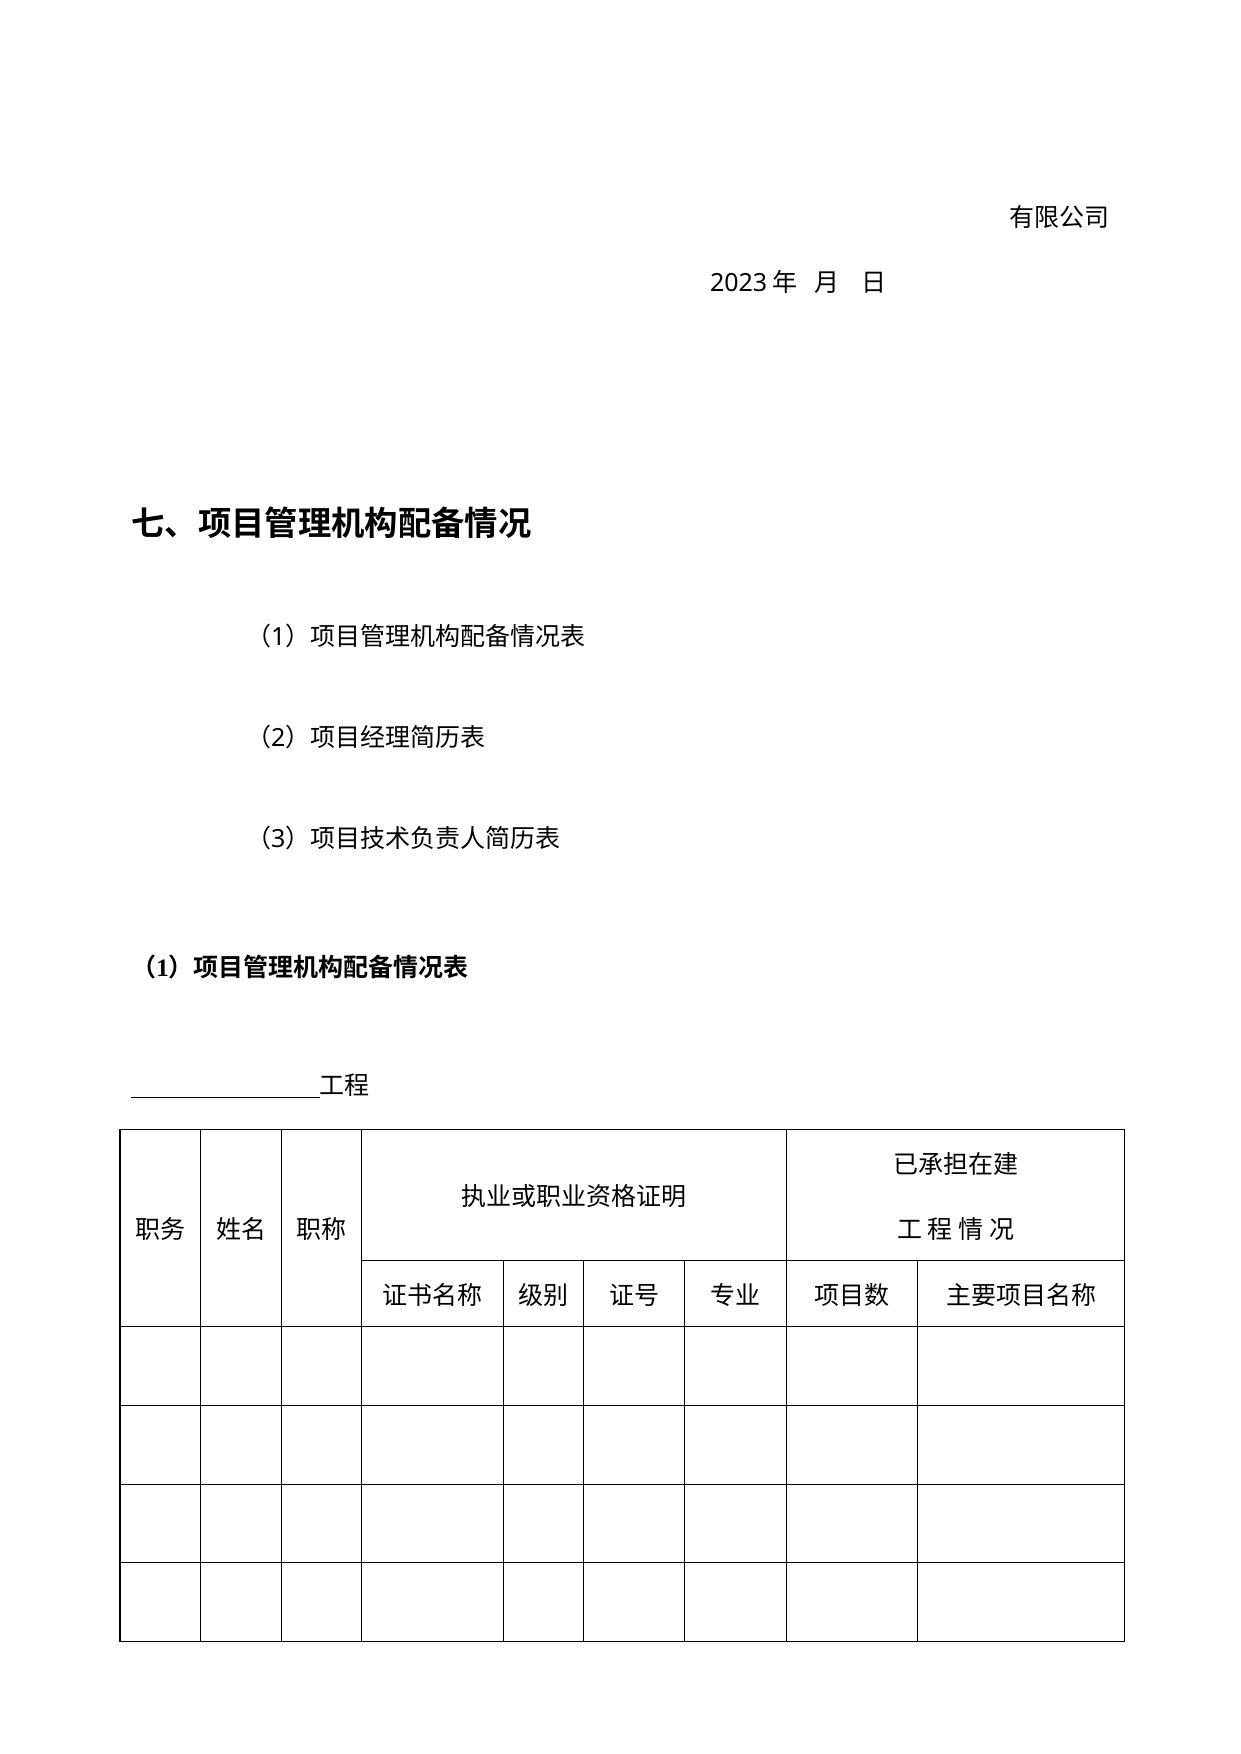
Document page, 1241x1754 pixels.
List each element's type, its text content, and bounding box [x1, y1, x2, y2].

table_cell [918, 1327, 1124, 1404]
table_cell [787, 1485, 917, 1562]
subtitle 七、项目管理机构配备情况 [131, 488, 1109, 553]
table_cell [584, 1485, 684, 1562]
table_cell 项目数 [787, 1261, 917, 1326]
table_cell 证号 [584, 1261, 684, 1326]
table_cell [282, 1485, 361, 1562]
table_cell [201, 1563, 281, 1641]
table_cell [918, 1563, 1124, 1641]
text 工程 [131, 1051, 1109, 1116]
table_cell [504, 1563, 583, 1641]
table_cell [504, 1406, 583, 1483]
table_cell 级别 [504, 1261, 583, 1326]
table_cell [201, 1485, 281, 1562]
subtitle （1）项目管理机构配备情况表 [131, 933, 1109, 998]
table_cell [787, 1327, 917, 1404]
table_cell [201, 1406, 281, 1483]
table_cell [121, 1563, 200, 1641]
table_cell [282, 1563, 361, 1641]
table_cell [362, 1327, 503, 1404]
table_header 姓名 [201, 1130, 281, 1326]
table_cell [121, 1406, 200, 1483]
table_cell 证书名称 [362, 1261, 503, 1326]
text 2023年 月 日 [131, 248, 1109, 313]
table_cell [685, 1485, 786, 1562]
table_cell 主要项目名称 [918, 1261, 1124, 1326]
table_cell [685, 1327, 786, 1404]
table_cell [584, 1563, 684, 1641]
table_cell [362, 1485, 503, 1562]
table_cell [918, 1406, 1124, 1483]
table_cell [787, 1563, 917, 1641]
table_cell [685, 1406, 786, 1483]
text （3）项目技术负责人简历表 [246, 804, 1131, 869]
table_cell [685, 1563, 786, 1641]
table_header 职称 [282, 1130, 361, 1326]
table_cell [504, 1485, 583, 1562]
table_cell [584, 1327, 684, 1404]
table_cell [787, 1406, 917, 1483]
table_cell [282, 1327, 361, 1404]
table_header 职务 [121, 1130, 200, 1326]
table_cell [362, 1563, 503, 1641]
table_header 执业或职业资格证明 [362, 1130, 786, 1260]
table_cell 专业 [685, 1261, 786, 1326]
table_cell [584, 1406, 684, 1483]
text （1）项目管理机构配备情况表 [246, 602, 1131, 667]
table_cell [504, 1327, 583, 1404]
text 有限公司 [131, 118, 1109, 248]
table_cell [918, 1485, 1124, 1562]
table_cell [201, 1327, 281, 1404]
text （2）项目经理简历表 [246, 703, 1131, 768]
table_cell [282, 1406, 361, 1483]
table_cell [121, 1485, 200, 1562]
table_cell [121, 1327, 200, 1404]
table_header 已承担在建 工 程 情 况 [787, 1130, 1124, 1260]
table_cell [362, 1406, 503, 1483]
